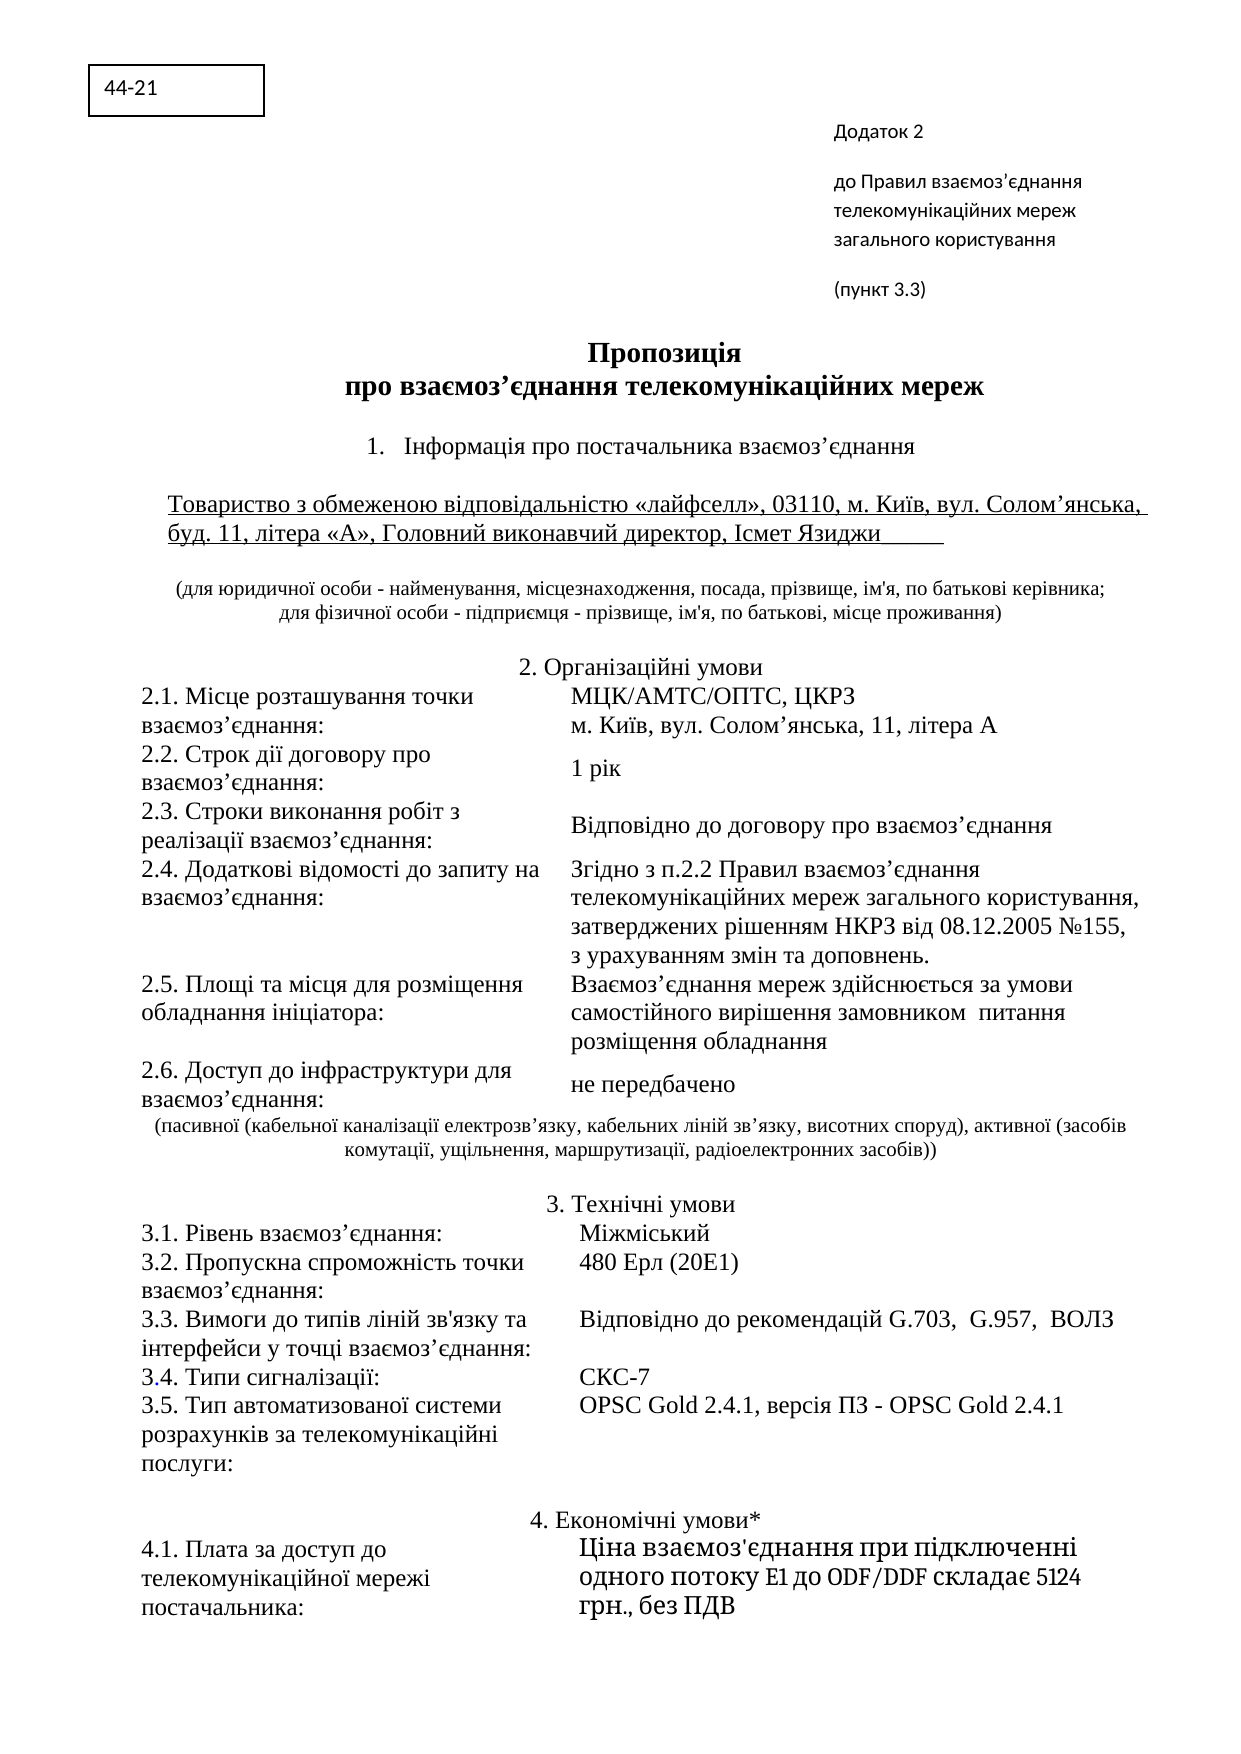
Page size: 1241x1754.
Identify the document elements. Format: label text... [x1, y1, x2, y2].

table_cell не передбачено [565, 1055, 1152, 1112]
text 2. Організаційні умови [130, 652, 1152, 681]
table_cell 2.2. Строк дії договору про взаємоз’єднання: [130, 739, 565, 796]
text (пасивної (кабельної каналізації електрозв’язку, кабельних ліній зв’язку, висотних споруд), активної (засобів комутації, ущільнення, маршрутизації, радіоелектронних засобів)) [130, 1112, 1152, 1161]
table_header Міжміський [568, 1218, 1152, 1247]
text Додаток 2 [833, 118, 1152, 143]
text (пункт 3.3) [833, 276, 1152, 302]
table_cell СКС-7 [568, 1362, 1152, 1391]
table_header Ціна взаємоз'єднання при підключенні одного потоку E1 до ODF/DDF складає 5124 грн., без ПДВ [567, 1534, 1152, 1621]
table_cell 1 рік [565, 739, 1152, 796]
table_cell 480 Ерл (20Е1) [568, 1247, 1152, 1304]
table_cell Відповідно до договору про взаємоз’єднання [565, 796, 1152, 854]
table_cell 2.3. Строки виконання робіт з реалізації взаємоз’єднання: [130, 796, 565, 854]
text 3. Технічні умови [130, 1189, 1152, 1218]
text (для юридичної особи - найменування, місцезнаходження, посада, прізвище, ім'я, по батькові керівника; [130, 576, 1152, 600]
table_cell Взаємоз’єднання мереж здійснюється за умови самостійного вирішення замовником питання розміщення обладнання [565, 969, 1152, 1055]
text для фізичної особи - підприємця - прізвище, ім'я, по батькові, місце проживання) [130, 600, 1152, 652]
text Товариство з обмеженою відповідальністю «лайфселл», 03110, м. Київ, вул. Солом’янська, буд. 11, літера «А», Головний виконавчий директор, Ісмет Язиджи_____ [167, 489, 1152, 546]
table_cell 2.6. Доступ до інфраструктури для взаємоз’єднання: [130, 1055, 565, 1112]
table_cell 3.3. Вимоги до типів ліній зв'язку та інтерфейси у точці взаємоз’єднання: [130, 1304, 568, 1362]
table_cell 2.4. Додаткові відомості до запиту на взаємоз’єднання: [130, 854, 565, 969]
table_cell OPSC Gold 2.4.1, версія ПЗ - OPSC Gold 2.4.1 [568, 1391, 1152, 1477]
table_header МЦК/АМТС/ОПТС, ЦКРЗ м. Київ, вул. Солом’янська, 11, літера А [565, 681, 1152, 739]
text 4. Економічні умови* [130, 1506, 1152, 1534]
table_cell Згідно з п.2.2 Правил взаємоз’єднання телекомунікаційних мереж загального користування, затверджених рішенням НКРЗ від 08.12.2005 №155, з урахуванням змін та доповнень. [565, 854, 1152, 969]
table_cell Відповідно до рекомендацій G.703, G.957, ВОЛЗ [568, 1304, 1152, 1362]
list Інформація про постачальника взаємоз’єднання [130, 431, 1152, 460]
table_header 4.1. Плата за доступ до телекомунікаційної мережі постачальника: [130, 1534, 567, 1621]
table_cell 3.4. Типи сигналізації: [130, 1362, 568, 1391]
table_cell 3.2. Пропускна спроможність точки взаємоз’єднання: [130, 1247, 568, 1304]
table_cell 2.5. Площі та місця для розміщення обладнання ініціатора: [130, 969, 565, 1055]
table_header 2.1. Місце розташування точки взаємоз’єднання: [130, 681, 565, 739]
table_header 3.1. Рівень взаємоз’єднання: [130, 1218, 568, 1247]
text Пропозиція про взаємоз’єднання телекомунікаційних мереж [177, 335, 1152, 402]
table_cell 3.5. Тип автоматизованої системи розрахунків за телекомунікаційні послуги: [130, 1391, 568, 1477]
text до Правил взаємоз’єднання телекомунікаційних мереж загального користування [833, 168, 1152, 252]
